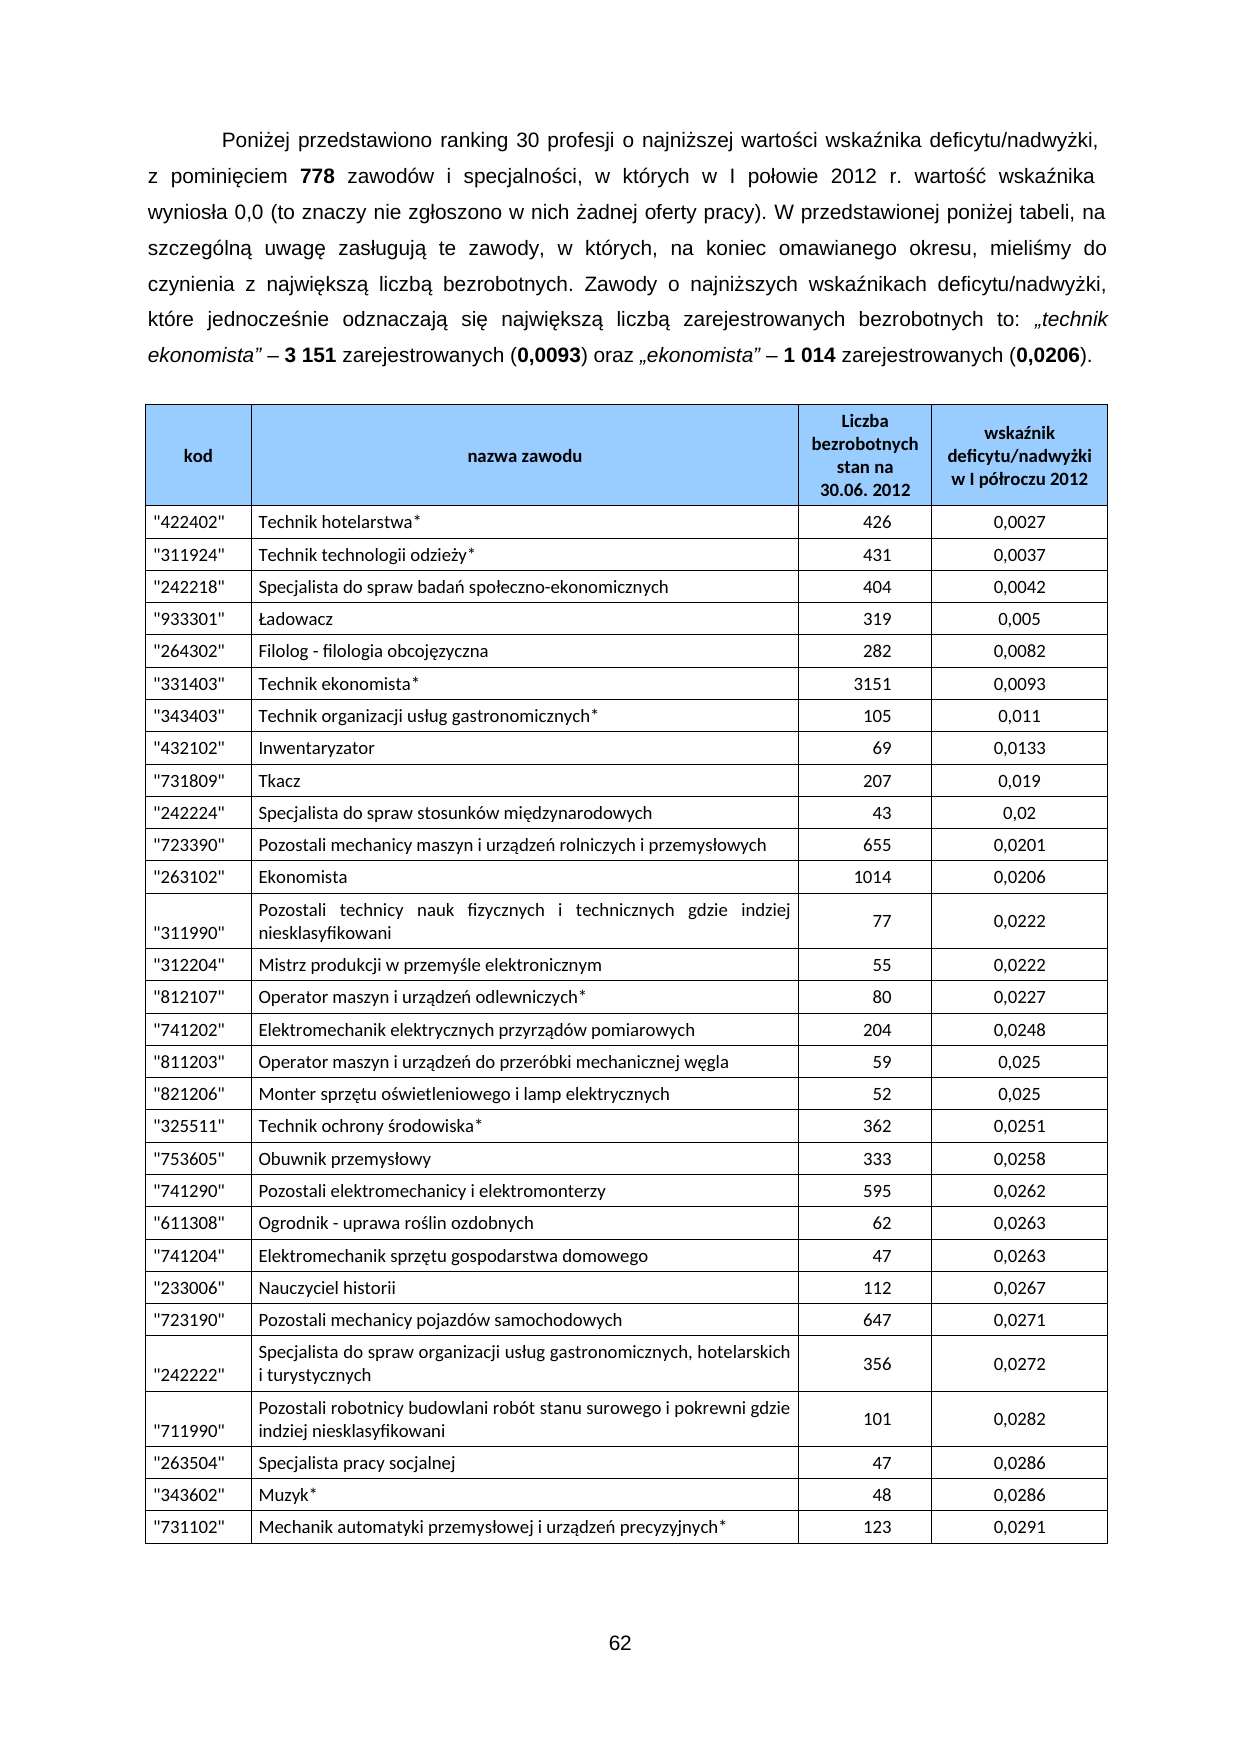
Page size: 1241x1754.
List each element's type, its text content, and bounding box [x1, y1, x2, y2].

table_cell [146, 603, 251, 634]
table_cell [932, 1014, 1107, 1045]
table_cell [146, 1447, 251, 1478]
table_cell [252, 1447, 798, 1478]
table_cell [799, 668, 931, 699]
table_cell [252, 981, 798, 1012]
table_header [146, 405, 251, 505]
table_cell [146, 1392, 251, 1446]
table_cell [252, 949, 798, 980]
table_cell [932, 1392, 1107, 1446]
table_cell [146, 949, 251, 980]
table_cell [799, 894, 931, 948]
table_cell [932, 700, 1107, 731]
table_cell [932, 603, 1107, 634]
text Poniżej przedstawiono ranking 30 profesji o najniższej wartości wskaźnika deficytu/nadwyżki, z pominięciem 778 zawodów i specjalności, w których w I połowie 2012 r. wartość wskaźnika wyniosła 0,0 (to znaczy nie zgłoszono w nich żadnej oferty pracy). W przedstawionej poniżej tabeli, na szczególną uwagę zasługują te zawody, w których, na koniec omawianego okresu, mieliśmy do czynienia z największą liczbą bezrobotnych. Zawody o najniższych wskaźnikach deficytu/nadwyżki, które jednocześnie odznaczają się największą liczbą zarejestrowanych bezrobotnych to: „technik ekonomista” – 3 151 zarejestrowanych (0,0093) oraz „ekonomista” – 1 014 zarejestrowanych (0,0206). [148, 128, 1108, 367]
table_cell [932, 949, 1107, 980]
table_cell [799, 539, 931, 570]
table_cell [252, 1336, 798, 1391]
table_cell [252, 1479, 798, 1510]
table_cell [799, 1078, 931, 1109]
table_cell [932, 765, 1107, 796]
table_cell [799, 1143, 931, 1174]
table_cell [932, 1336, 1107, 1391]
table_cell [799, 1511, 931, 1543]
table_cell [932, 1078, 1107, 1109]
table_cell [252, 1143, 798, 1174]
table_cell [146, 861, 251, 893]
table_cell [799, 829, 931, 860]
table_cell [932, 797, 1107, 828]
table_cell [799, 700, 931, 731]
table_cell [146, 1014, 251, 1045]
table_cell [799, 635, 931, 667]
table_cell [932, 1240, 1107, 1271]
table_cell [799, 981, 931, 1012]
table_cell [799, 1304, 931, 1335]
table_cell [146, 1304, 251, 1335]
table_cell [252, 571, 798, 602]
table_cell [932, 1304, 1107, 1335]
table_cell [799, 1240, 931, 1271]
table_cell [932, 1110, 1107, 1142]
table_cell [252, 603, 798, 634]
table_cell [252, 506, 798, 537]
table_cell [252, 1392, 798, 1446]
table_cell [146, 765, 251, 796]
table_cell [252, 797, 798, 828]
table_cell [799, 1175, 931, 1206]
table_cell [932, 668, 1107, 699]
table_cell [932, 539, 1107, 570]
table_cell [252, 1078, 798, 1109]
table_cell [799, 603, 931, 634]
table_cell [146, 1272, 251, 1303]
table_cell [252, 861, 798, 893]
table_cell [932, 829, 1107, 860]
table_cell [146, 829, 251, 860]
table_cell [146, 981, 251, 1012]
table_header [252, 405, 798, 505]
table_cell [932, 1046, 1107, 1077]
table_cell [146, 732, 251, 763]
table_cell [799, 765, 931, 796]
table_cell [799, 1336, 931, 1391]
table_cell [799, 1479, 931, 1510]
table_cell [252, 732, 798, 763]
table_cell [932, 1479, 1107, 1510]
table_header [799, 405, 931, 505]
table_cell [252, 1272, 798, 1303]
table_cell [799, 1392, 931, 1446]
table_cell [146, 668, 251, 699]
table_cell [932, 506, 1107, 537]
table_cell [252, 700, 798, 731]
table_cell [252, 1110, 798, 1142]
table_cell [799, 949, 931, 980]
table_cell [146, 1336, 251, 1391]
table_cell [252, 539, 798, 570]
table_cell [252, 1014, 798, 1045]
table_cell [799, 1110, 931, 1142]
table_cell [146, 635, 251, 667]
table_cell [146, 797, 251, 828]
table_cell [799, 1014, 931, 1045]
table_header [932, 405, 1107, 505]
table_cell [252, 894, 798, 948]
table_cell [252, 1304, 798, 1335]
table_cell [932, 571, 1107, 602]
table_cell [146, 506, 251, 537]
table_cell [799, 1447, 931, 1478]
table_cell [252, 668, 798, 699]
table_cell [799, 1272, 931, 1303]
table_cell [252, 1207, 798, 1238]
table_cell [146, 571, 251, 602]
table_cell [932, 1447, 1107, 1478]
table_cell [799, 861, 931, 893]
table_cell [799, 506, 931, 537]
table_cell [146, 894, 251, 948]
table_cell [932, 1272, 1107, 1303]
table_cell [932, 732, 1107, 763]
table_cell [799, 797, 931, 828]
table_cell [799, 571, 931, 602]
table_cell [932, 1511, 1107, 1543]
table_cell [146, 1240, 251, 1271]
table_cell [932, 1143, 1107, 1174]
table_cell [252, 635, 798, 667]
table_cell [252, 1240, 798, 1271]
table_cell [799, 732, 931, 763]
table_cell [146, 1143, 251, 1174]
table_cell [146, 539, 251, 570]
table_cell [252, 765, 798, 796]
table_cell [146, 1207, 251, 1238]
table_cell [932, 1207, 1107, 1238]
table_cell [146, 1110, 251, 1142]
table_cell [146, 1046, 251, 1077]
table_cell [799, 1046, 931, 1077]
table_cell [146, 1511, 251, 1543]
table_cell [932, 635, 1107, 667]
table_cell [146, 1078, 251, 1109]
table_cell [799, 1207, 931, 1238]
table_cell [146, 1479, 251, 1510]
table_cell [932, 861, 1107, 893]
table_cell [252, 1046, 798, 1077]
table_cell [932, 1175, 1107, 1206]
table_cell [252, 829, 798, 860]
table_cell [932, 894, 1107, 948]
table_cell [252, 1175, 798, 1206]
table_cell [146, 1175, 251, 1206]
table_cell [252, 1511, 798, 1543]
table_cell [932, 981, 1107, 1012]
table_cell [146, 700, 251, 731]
